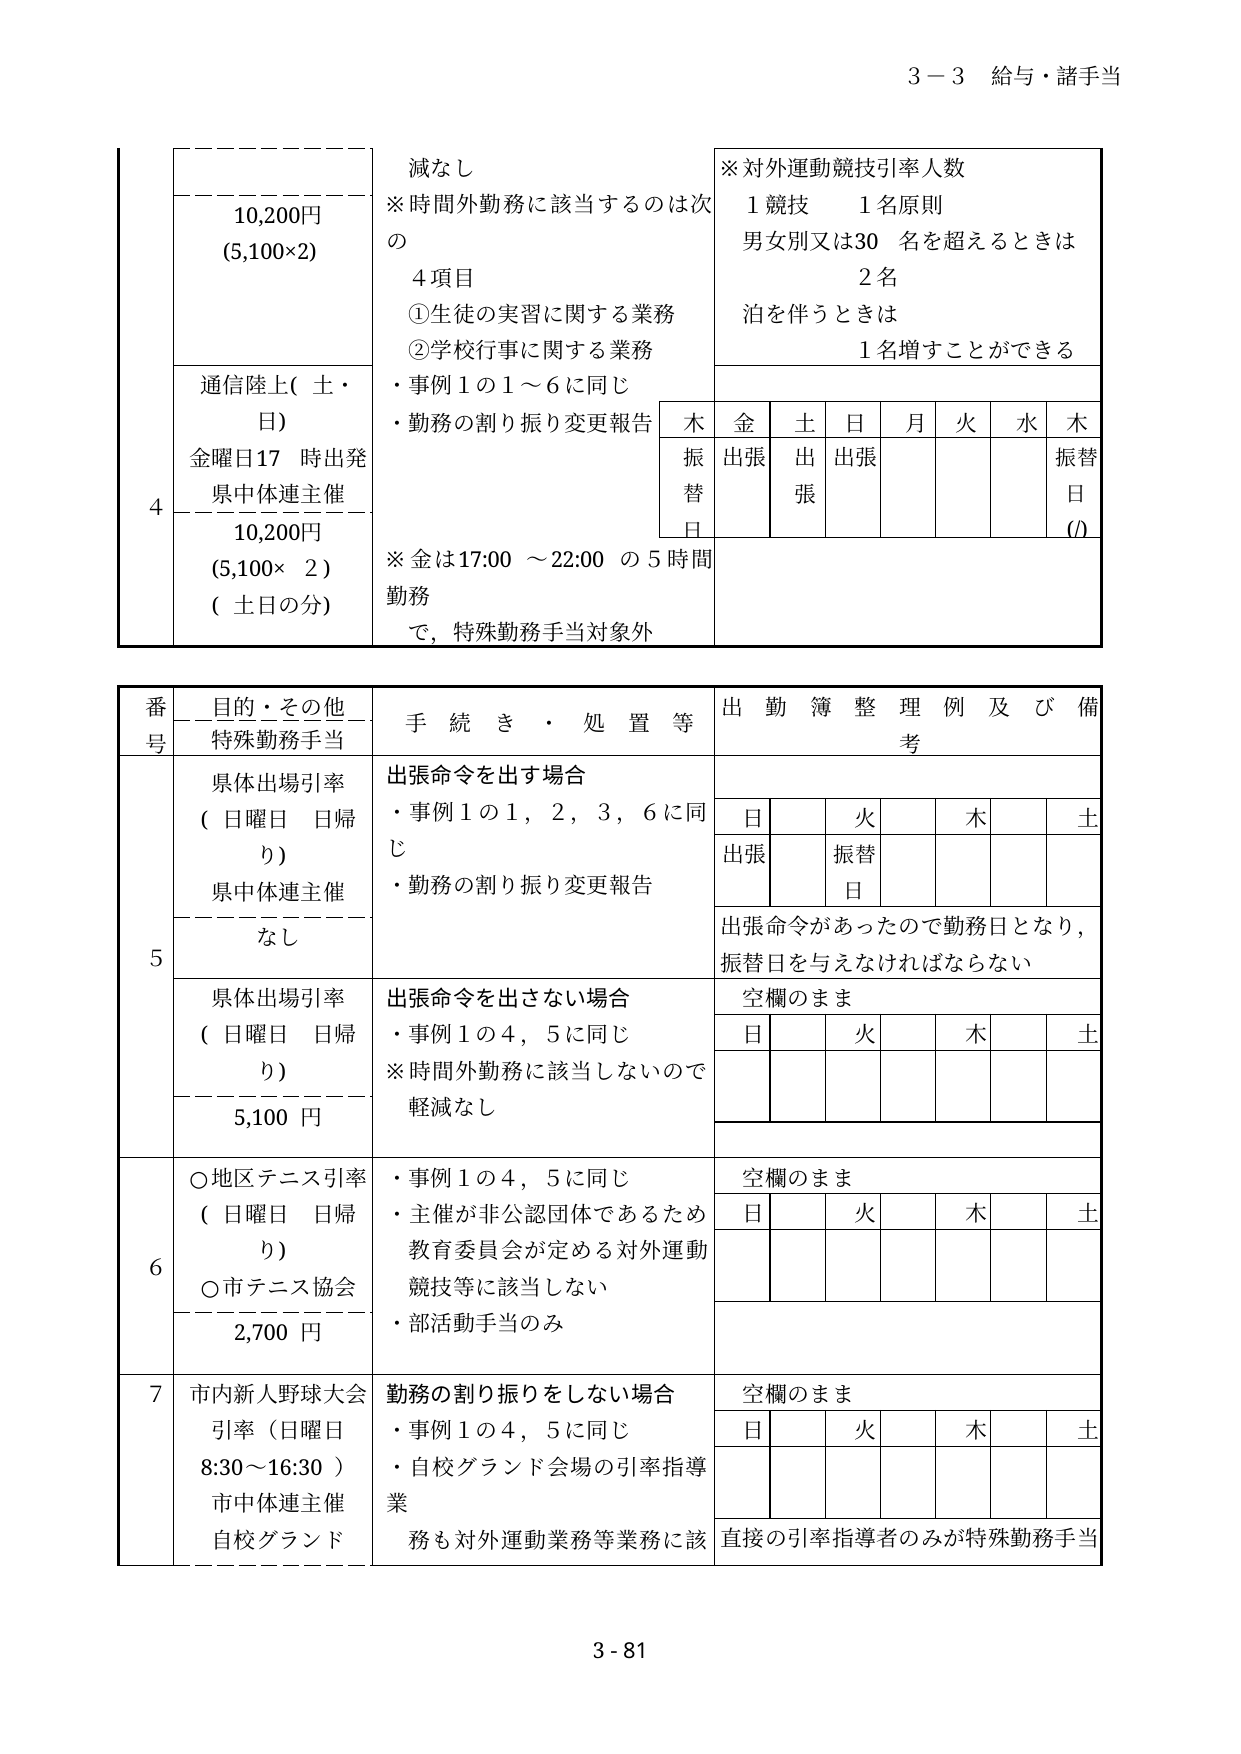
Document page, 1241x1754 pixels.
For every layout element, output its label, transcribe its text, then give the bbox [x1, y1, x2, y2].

table_cell [881, 438, 935, 537]
table_cell [936, 1230, 990, 1301]
table_cell 月 [771, 1015, 825, 1049]
table_cell 火 [826, 1194, 880, 1229]
table_cell 金 [991, 799, 1046, 834]
table_cell 月 [771, 799, 825, 834]
table_cell 水 [881, 799, 935, 834]
table_cell 木 [936, 1015, 990, 1049]
table_cell [991, 1447, 1046, 1518]
table_cell 木 [936, 1411, 990, 1446]
table_cell 金 [991, 1411, 1046, 1446]
table_cell 振替日 (／) [826, 835, 880, 906]
table_cell 振替日 (/) [1047, 438, 1100, 537]
table_cell 通信陸上(土・日) 金曜日17時出発 県中体連主催 [174, 366, 372, 512]
table_cell [1047, 1051, 1100, 1121]
table_cell ６ [120, 1158, 173, 1373]
table_header 手 続 き ・ 処 置 等 [373, 688, 714, 755]
table_cell 日 [715, 799, 769, 834]
table_cell ・事例１の１～６に同じ [373, 365, 714, 401]
table_cell [826, 1051, 880, 1121]
table_header 目的・その他 [174, 688, 372, 720]
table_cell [715, 1519, 1100, 1565]
table_cell 火 [826, 1411, 880, 1446]
table_cell [881, 1230, 935, 1301]
table_header 出 勤 簿 整 理 例 及 び 備 考 [715, 688, 1100, 755]
table_cell 日 [715, 1411, 769, 1446]
table_cell [771, 835, 825, 906]
table_cell [936, 835, 990, 906]
table_cell 金 [715, 402, 769, 437]
table_cell 水 [881, 1411, 935, 1446]
table_cell 振替日 (/) [660, 438, 714, 537]
table_cell [715, 1447, 769, 1518]
table_cell [881, 835, 935, 906]
table_cell [936, 1447, 990, 1518]
table_cell [991, 835, 1046, 906]
table_cell 県体出場引率 (日曜日 日帰り) 県中体連主催 [174, 756, 372, 917]
table_cell [771, 1051, 825, 1121]
table_cell 土 [1047, 1015, 1100, 1049]
table_cell なし [174, 917, 372, 978]
table_cell 木 [660, 402, 714, 437]
table_cell 木 [936, 799, 990, 834]
table_cell 空欄のまま [715, 979, 1100, 1013]
table_cell 土 [771, 402, 825, 437]
table_cell 出張 [771, 438, 825, 537]
table_cell [715, 1302, 1100, 1373]
table_cell 出張命令を出さない場合 ・事例１の４，５に同じ ※時間外勤務に該当しないので軽減なし [373, 979, 714, 1157]
table_cell [991, 1051, 1046, 1121]
table_cell 水 [991, 402, 1046, 437]
table_cell ・勤務の割り振り変更報告 [373, 401, 659, 537]
table_cell [715, 1123, 1100, 1157]
table_cell 2,700円 [174, 1312, 372, 1373]
table_cell ５ [120, 756, 173, 1157]
table_cell ※対外運動競技引率人数 １競技 １名原則 男女別又は30名を超えるときは ２名 泊を伴うときは １名増すことができる [715, 149, 1100, 365]
table_cell [715, 366, 1100, 401]
table_cell [826, 1230, 880, 1301]
table_cell 出張 [826, 438, 880, 537]
table_cell 出張命令を出す場合 ・事例１の１，２，３，６に同じ ・勤務の割り振り変更報告 [373, 756, 714, 978]
table_cell [881, 1051, 935, 1121]
table_cell 火 [826, 1015, 880, 1049]
table_cell [771, 1447, 825, 1518]
table_cell ７ [120, 1375, 173, 1565]
table_cell 木 [936, 1194, 990, 1229]
table_cell ・事例１の４，５に同じ ・主催が非公認団体であるため教育委員会が定める対外運動競技等に該当しない ・部活動手当のみ [373, 1158, 714, 1373]
table_cell [826, 1447, 880, 1518]
table_cell 水 [881, 1015, 935, 1049]
table_cell 金 [991, 1015, 1046, 1049]
table_cell 火 [826, 799, 880, 834]
table_cell 木 [1047, 402, 1100, 437]
table_cell 月 [771, 1194, 825, 1229]
table_cell [1047, 1447, 1100, 1518]
table_cell 月 [881, 402, 935, 437]
table_cell 勤務の割り振りをしない場合 ・事例１の４，５に同じ ・自校グランド会場の引率指導業 務も対外運動業務等業務に該当する [373, 1375, 714, 1565]
table_cell 県体出場引率 (日曜日 日帰り) 県中体連主催 [174, 979, 372, 1096]
table_cell 月 [771, 1411, 825, 1446]
table_cell [1047, 835, 1100, 906]
table_header 番号 [120, 688, 173, 755]
table_cell 出張 [715, 438, 769, 537]
table_cell 空欄のまま [715, 1375, 1100, 1410]
table_cell [715, 1230, 769, 1301]
table_cell 土 [1047, 1411, 1100, 1446]
table_cell 10,200円 (5,100×2) [174, 195, 372, 365]
table_cell [715, 756, 1100, 798]
table_cell [936, 1051, 990, 1121]
table_cell 10,200円 (5,100×２) (土日の分) [174, 512, 372, 645]
table_cell 空欄のまま [715, 1158, 1100, 1193]
table_cell [881, 1447, 935, 1518]
table_cell [991, 1230, 1046, 1301]
table_cell 日 [826, 402, 880, 437]
table_cell [715, 1051, 769, 1121]
table_cell [771, 1230, 825, 1301]
table_cell ４ [120, 365, 173, 645]
table_cell 5,100円 [174, 1096, 372, 1157]
table_cell 出張 [715, 835, 769, 906]
table_cell 出張命令があったので勤務日となり， 振替日を与えなければならない [715, 907, 1100, 978]
table_cell 土 [1047, 799, 1100, 834]
table_cell [936, 438, 990, 537]
table_cell ※金は17:00～22:00の５時間勤務 で，特殊勤務手当対象外 [373, 537, 714, 645]
table_cell 特殊勤務手当 [174, 720, 372, 755]
table_cell 火 [936, 402, 990, 437]
table_cell ○地区テニス引率 (日曜日 日帰り) ○市テニス協会 主催 [174, 1158, 372, 1312]
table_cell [174, 1375, 372, 1565]
table_cell [1047, 1230, 1100, 1301]
table_cell 土 [1047, 1194, 1100, 1229]
table_cell 日 [715, 1194, 769, 1229]
table_cell [991, 438, 1046, 537]
table_cell 日 [715, 1015, 769, 1049]
table_cell 金 [991, 1194, 1046, 1229]
table_cell [715, 538, 1100, 645]
table_cell 水 [881, 1194, 935, 1229]
